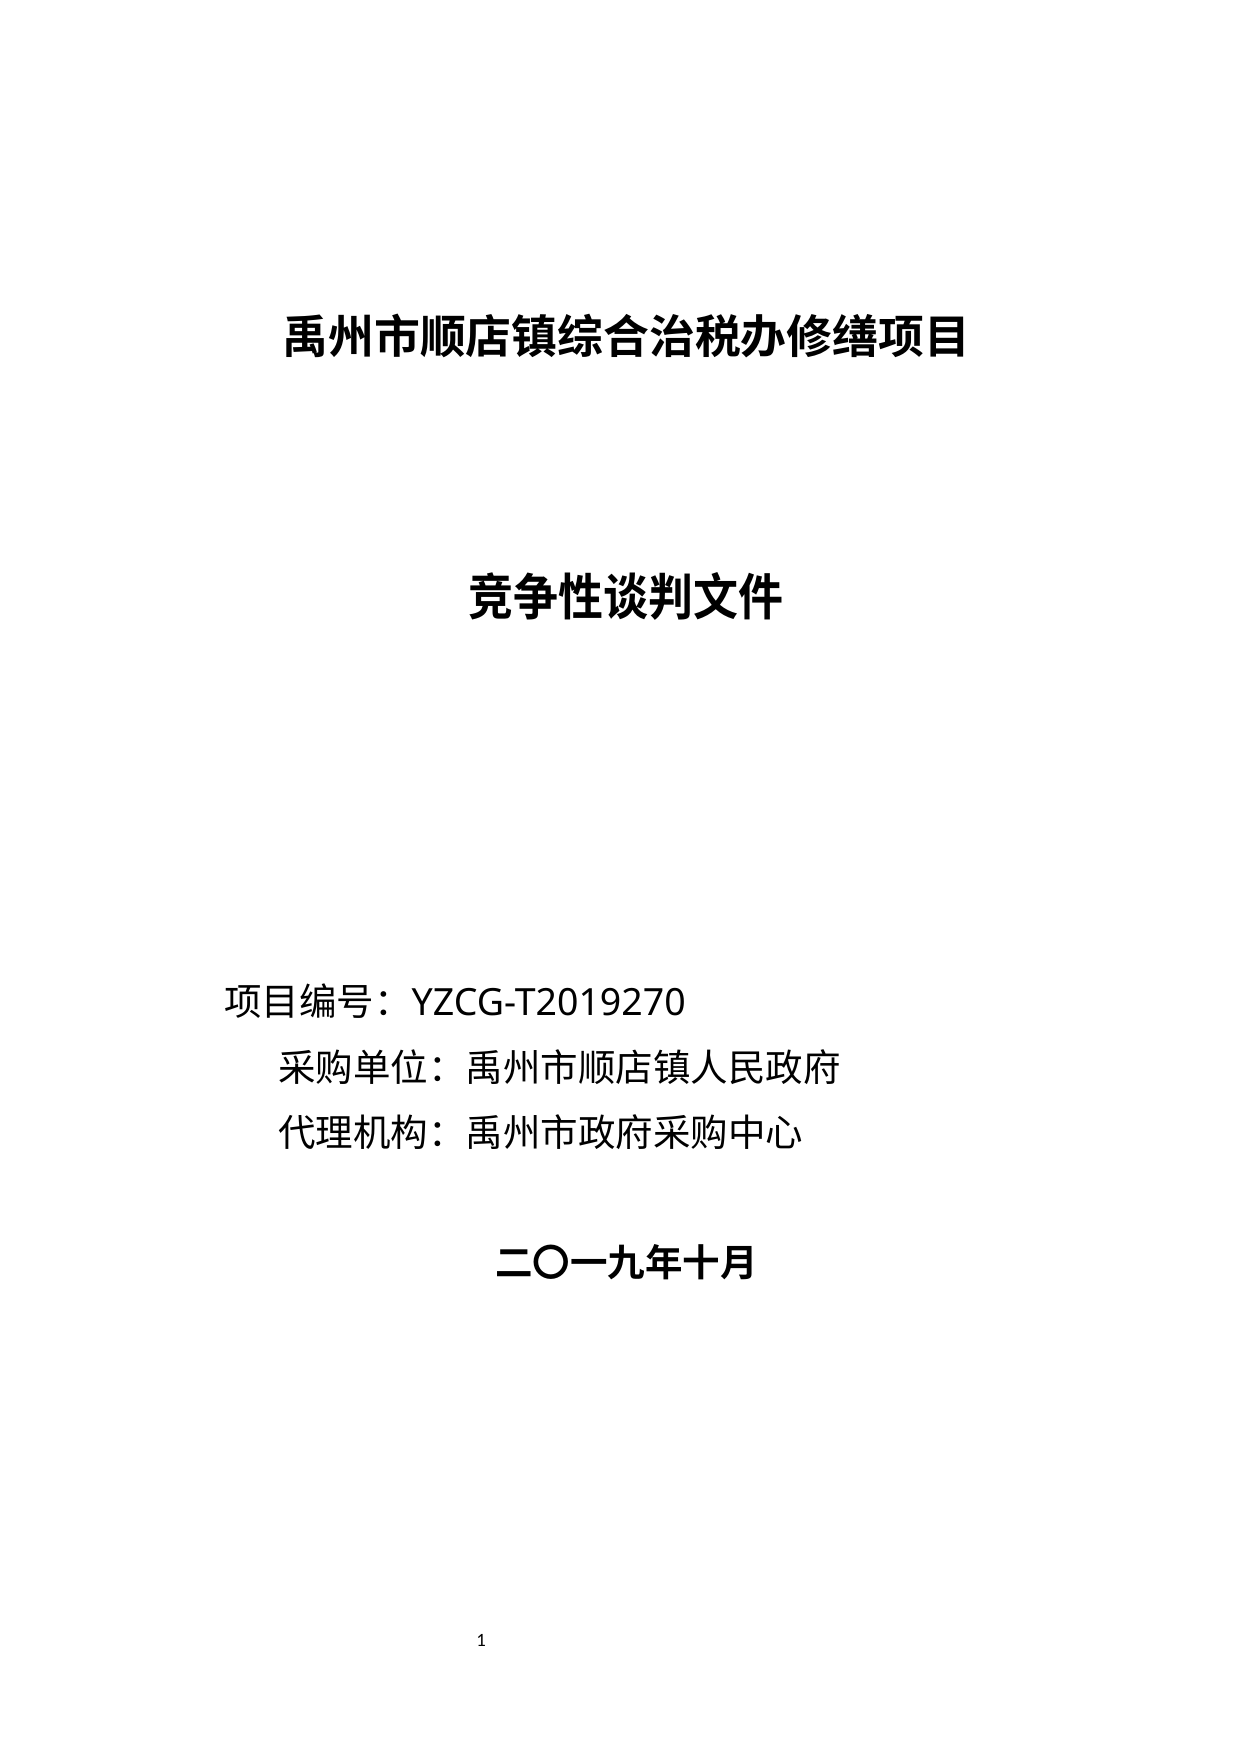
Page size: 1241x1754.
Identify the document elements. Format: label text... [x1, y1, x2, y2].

text 禹州市顺店镇综合治税办修缮项目 [165, 284, 1087, 382]
text 代理机构：禹州市政府采购中心 [165, 1097, 1087, 1162]
text 二〇一九年十月 [165, 1227, 1087, 1292]
text 项目编号：YZCG-T2019270 [165, 967, 1087, 1032]
text 采购单位：禹州市顺店镇人民政府 [165, 1032, 1087, 1097]
text 竞争性谈判文件 [165, 544, 1087, 642]
